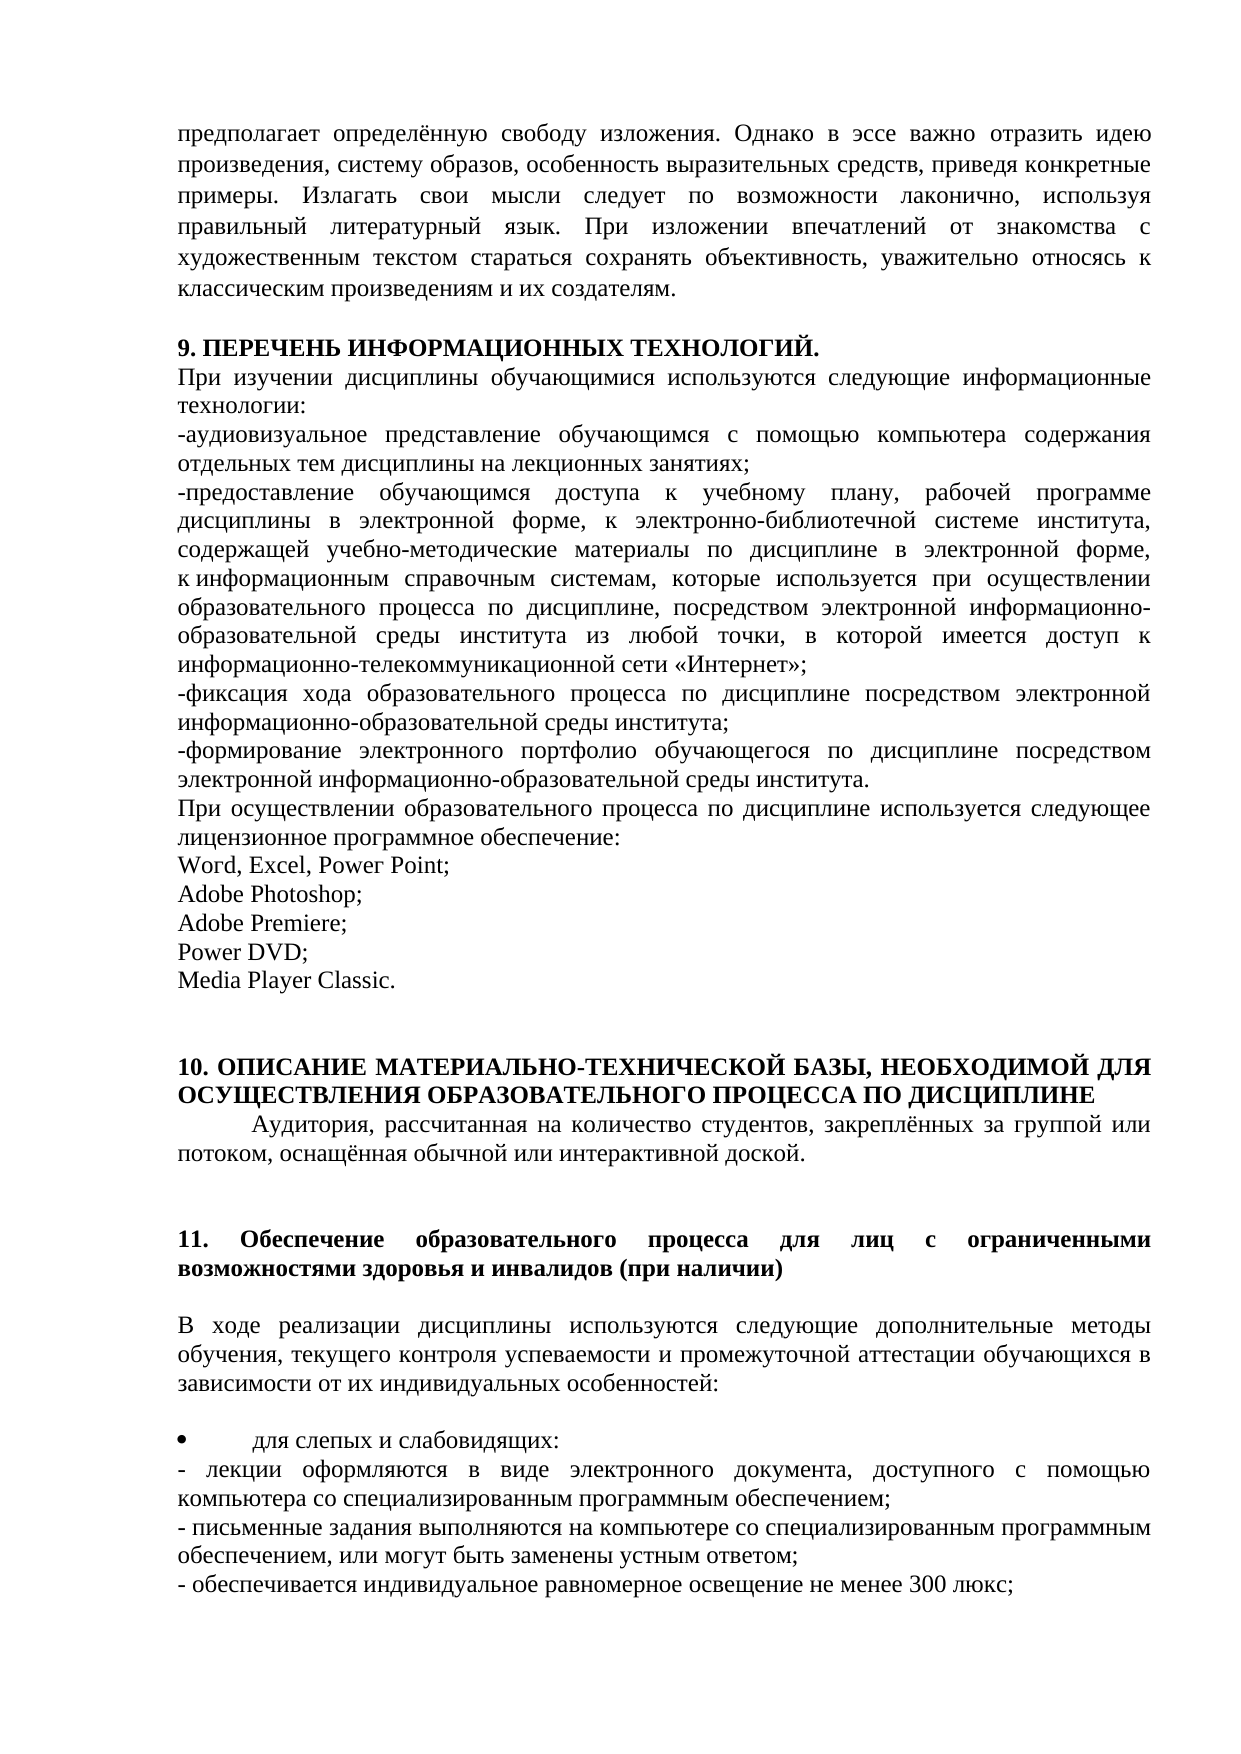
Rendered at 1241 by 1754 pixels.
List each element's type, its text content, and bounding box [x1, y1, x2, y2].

text Аудитория, рассчитанная на количество студентов, закреплённых за группой или потоком, оснащённая обычной или интерактивной доской. [177, 1109, 1152, 1167]
text -аудиовизуальное представление обучающимся с помощью компьютера содержания отдельных тем дисциплины на лекционных занятиях; [177, 419, 1152, 477]
text - письменные задания выполняются на компьютере со специализированным программным обеспечением, или могут быть заменены устным ответом; [177, 1512, 1152, 1569]
text При изучении дисциплины обучающимися используются следующие информационные технологии: [177, 362, 1152, 419]
text Power DVD; [177, 937, 1152, 966]
text Media Player Classic. [177, 966, 1152, 994]
text Adobe Premiere; [177, 908, 1152, 937]
text Adobe Photoshop; [177, 879, 1152, 908]
text 9. ПЕРЕЧЕНЬ ИНФОРМАЦИОННЫХ ТЕХНОЛОГИЙ. [177, 333, 1152, 362]
text 10. ОПИСАНИЕ МАТЕРИАЛЬНО-ТЕХНИЧЕСКОЙ БАЗЫ, НЕОБХОДИМОЙ ДЛЯ ОСУЩЕСТВЛЕНИЯ ОБРАЗОВАТЕЛЬНОГО ПРОЦЕССА ПО ДИСЦИПЛИНЕ [177, 1052, 1152, 1109]
text - лекции оформляются в виде электронного документа, доступного с помощью компьютера со специализированным программным обеспечением; [177, 1454, 1152, 1512]
text -формирование электронного портфолио обучающегося по дисциплине посредством электронной информационно-образовательной среды института. [177, 736, 1152, 793]
text 11. Обеспечение образовательного процесса для лиц с ограниченными возможностями здоровья и инвалидов (при наличии) [177, 1224, 1152, 1282]
list для слепых и слабовидящих: [177, 1426, 1152, 1454]
text В ходе реализации дисциплины используются следующие дополнительные методы обучения, текущего контроля успеваемости и промежуточной аттестации обучающихся в зависимости от их индивидуальных особенностей: [177, 1311, 1152, 1397]
text -фиксация хода образовательного процесса по дисциплине посредством электронной информационно-образовательной среды института; [177, 678, 1152, 736]
text -предоставление обучающимся доступа к учебному плану, рабочей программе дисциплины в электронной форме, к электронно-библиотечной системе института, содержащей учебно-методические материалы по дисциплине в электронной форме, к информационным справочным системам, которые используется при осуществлении образовательного процесса по дисциплине, посредством электронной информационно-образовательной среды института из любой точки, в которой имеется доступ к информационно-телекоммуникационной сети «Интернет»; [177, 477, 1152, 678]
text Wогd, Ехсеl, Powег Роint; [177, 851, 1152, 879]
text При осуществлении образовательного процесса по дисциплине используется следующее лицензионное программное обеспечение: [177, 793, 1152, 851]
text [177, 118, 1152, 211]
text - обеспечивается индивидуальное равномерное освещение не менее 300 люкс; [177, 1569, 1152, 1598]
